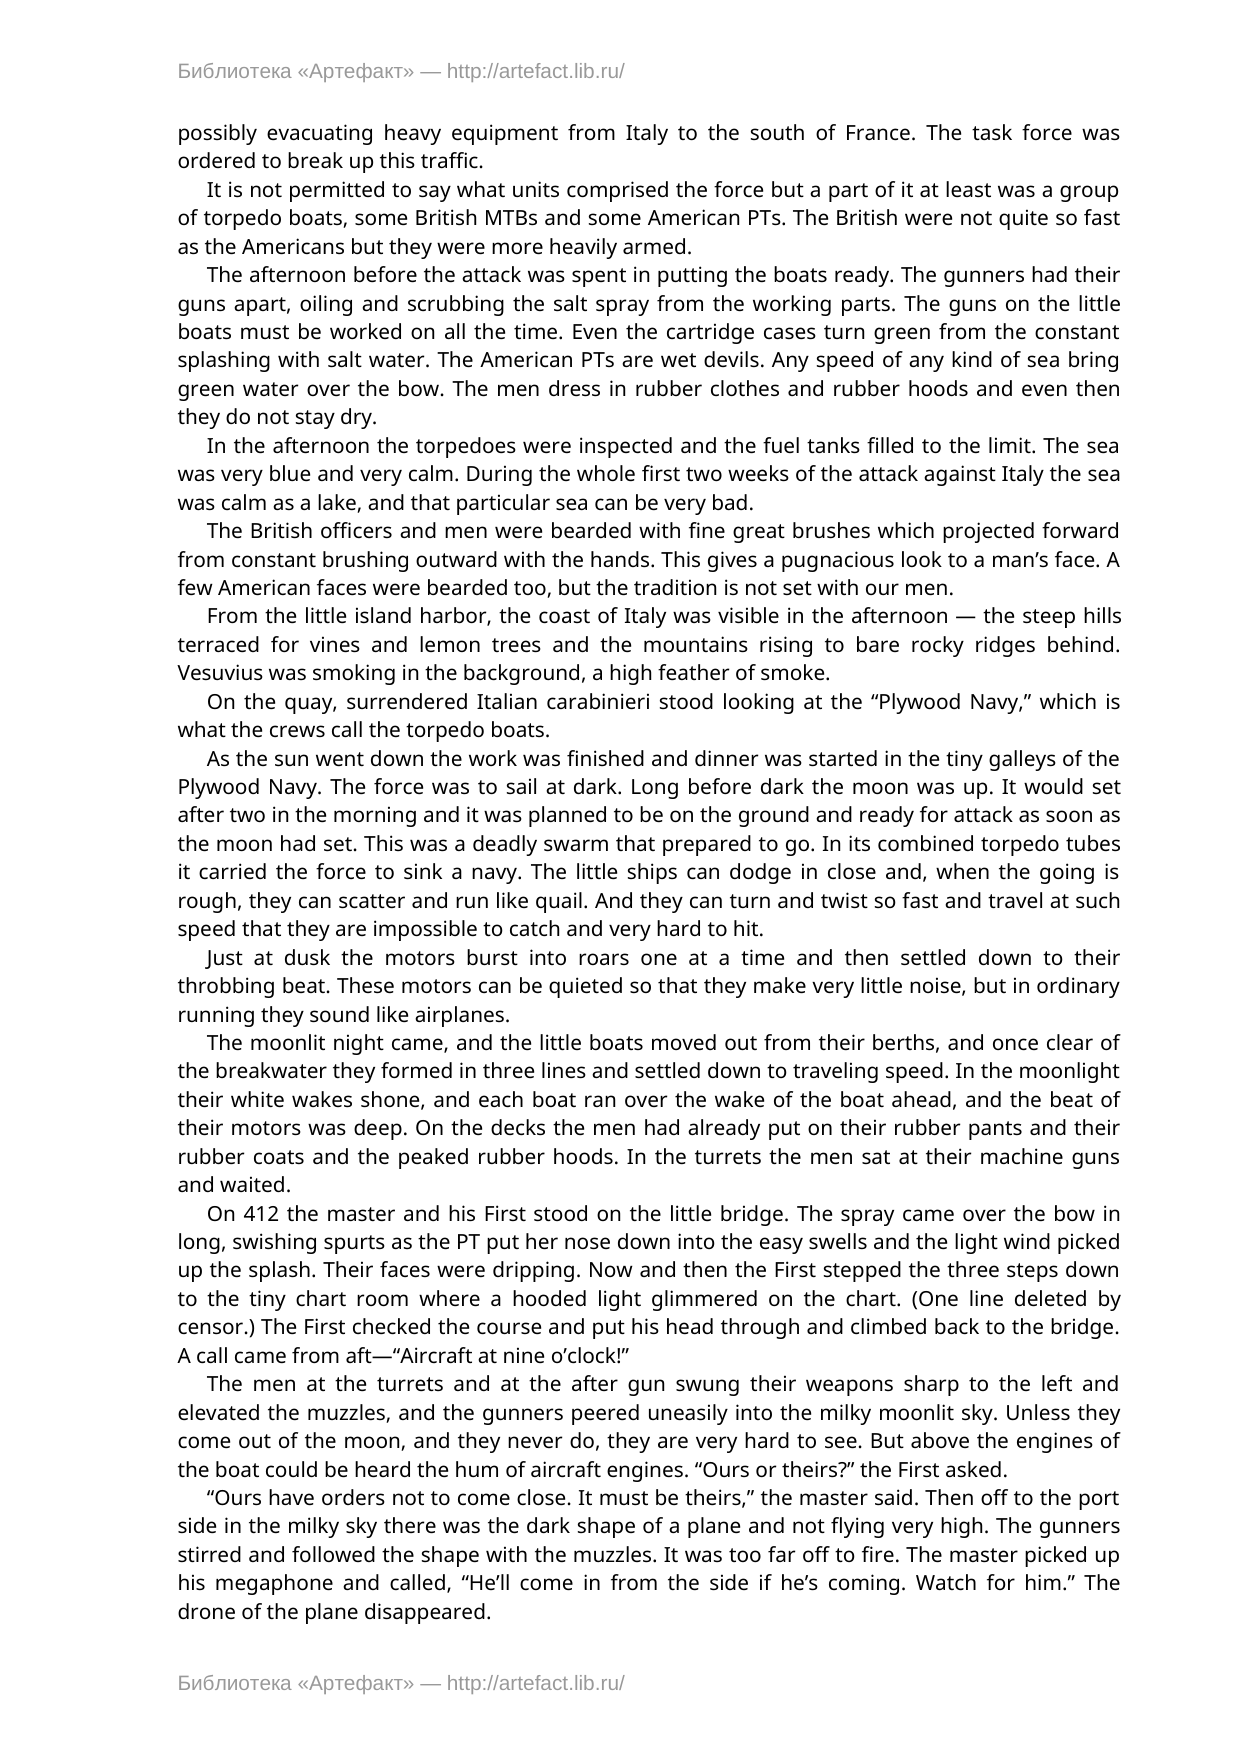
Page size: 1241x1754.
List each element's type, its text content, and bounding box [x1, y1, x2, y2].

text “Ours have orders not to come close. It must be theirs,” the master said. Then off to the port side in the milky sky there was the dark shape of a plane and not flying very high. The gunners stirred and followed the shape with the muzzles. It was too far off to fire. The master picked up his megaphone and called, “He’ll come in from the side if he’s coming. Watch for him.” The drone of the plane disappeared. [177, 1483, 1122, 1625]
text In the afternoon the torpedoes were inspected and the fuel tanks filled to the limit. The sea was very blue and very calm. During the whole first two weeks of the attack against Italy the sea was calm as a lake, and that particular sea can be very bad. [177, 431, 1122, 516]
text The afternoon before the attack was spent in putting the boats ready. The gunners had their guns apart, oiling and scrubbing the salt spray from the working parts. The guns on the little boats must be worked on all the time. Even the cartridge cases turn green from the constant splashing with salt water. The American PTs are wet devils. Any speed of any kind of sea bring green water over the bow. The men dress in rubber clothes and rubber hoods and even then they do not stay dry. [177, 260, 1122, 431]
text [177, 118, 1122, 175]
text The moonlit night came, and the little boats moved out from their berths, and once clear of the breakwater they formed in three lines and settled down to traveling speed. In the moonlight their white wakes shone, and each boat ran over the wake of the boat ahead, and the beat of their motors was deep. On the decks the men had already put on their rubber pants and their rubber coats and the peaked rubber hoods. In the turrets the men sat at their machine guns and waited. [177, 1028, 1122, 1199]
text On the quay, surrendered Italian carabinieri stood looking at the “Plywood Navy,” which is what the crews call the torpedo boats. [177, 687, 1122, 744]
text As the sun went down the work was finished and dinner was started in the tiny galleys of the Plywood Navy. The force was to sail at dark. Long before dark the moon was up. It would set after two in the morning and it was planned to be on the ground and ready for attack as soon as the moon had set. This was a deadly swarm that prepared to go. In its combined torpedo tubes it carried the force to sink a navy. The little ships can dodge in close and, when the going is rough, they can scatter and run like quail. And they can turn and twist so fast and travel at such speed that they are impossible to catch and very hard to hit. [177, 744, 1122, 943]
text Just at dusk the motors burst into roars one at a time and then settled down to their throbbing beat. These motors can be quieted so that they make very little noise, but in ordinary running they sound like airplanes. [177, 943, 1122, 1028]
text It is not permitted to say what units comprised the force but a part of it at least was a group of torpedo boats, some British MTBs and some American PTs. The British were not quite so fast as the Americans but they were more heavily armed. [177, 175, 1122, 260]
text The British officers and men were bearded with fine great brushes which projected forward from constant brushing outward with the hands. This gives a pugnacious look to a man’s face. A few American faces were bearded too, but the tradition is not set with our men. [177, 516, 1122, 602]
text From the little island harbor, the coast of Italy was visible in the afternoon — the steep hills terraced for vines and lemon trees and the mountains rising to bare rocky ridges behind. Vesuvius was smoking in the background, a high feather of smoke. [177, 602, 1122, 687]
text The men at the turrets and at the after gun swung their weapons sharp to the left and elevated the muzzles, and the gunners peered uneasily into the milky moonlit sky. Unless they come out of the moon, and they never do, they are very hard to see. But above the engines of the boat could be heard the hum of aircraft engines. “Ours or theirs?” the First asked. [177, 1369, 1122, 1483]
text On 412 the master and his First stood on the little bridge. The spray came over the bow in long, swishing spurts as the PT put her nose down into the easy swells and the light wind picked up the splash. Their faces were dripping. Now and then the First stepped the three steps down to the tiny chart room where a hooded light glimmered on the chart. (One line deleted by censor.) The First checked the course and put his head through and climbed back to the bridge. A call came from aft—“Aircraft at nine o’clock!” [177, 1199, 1122, 1369]
